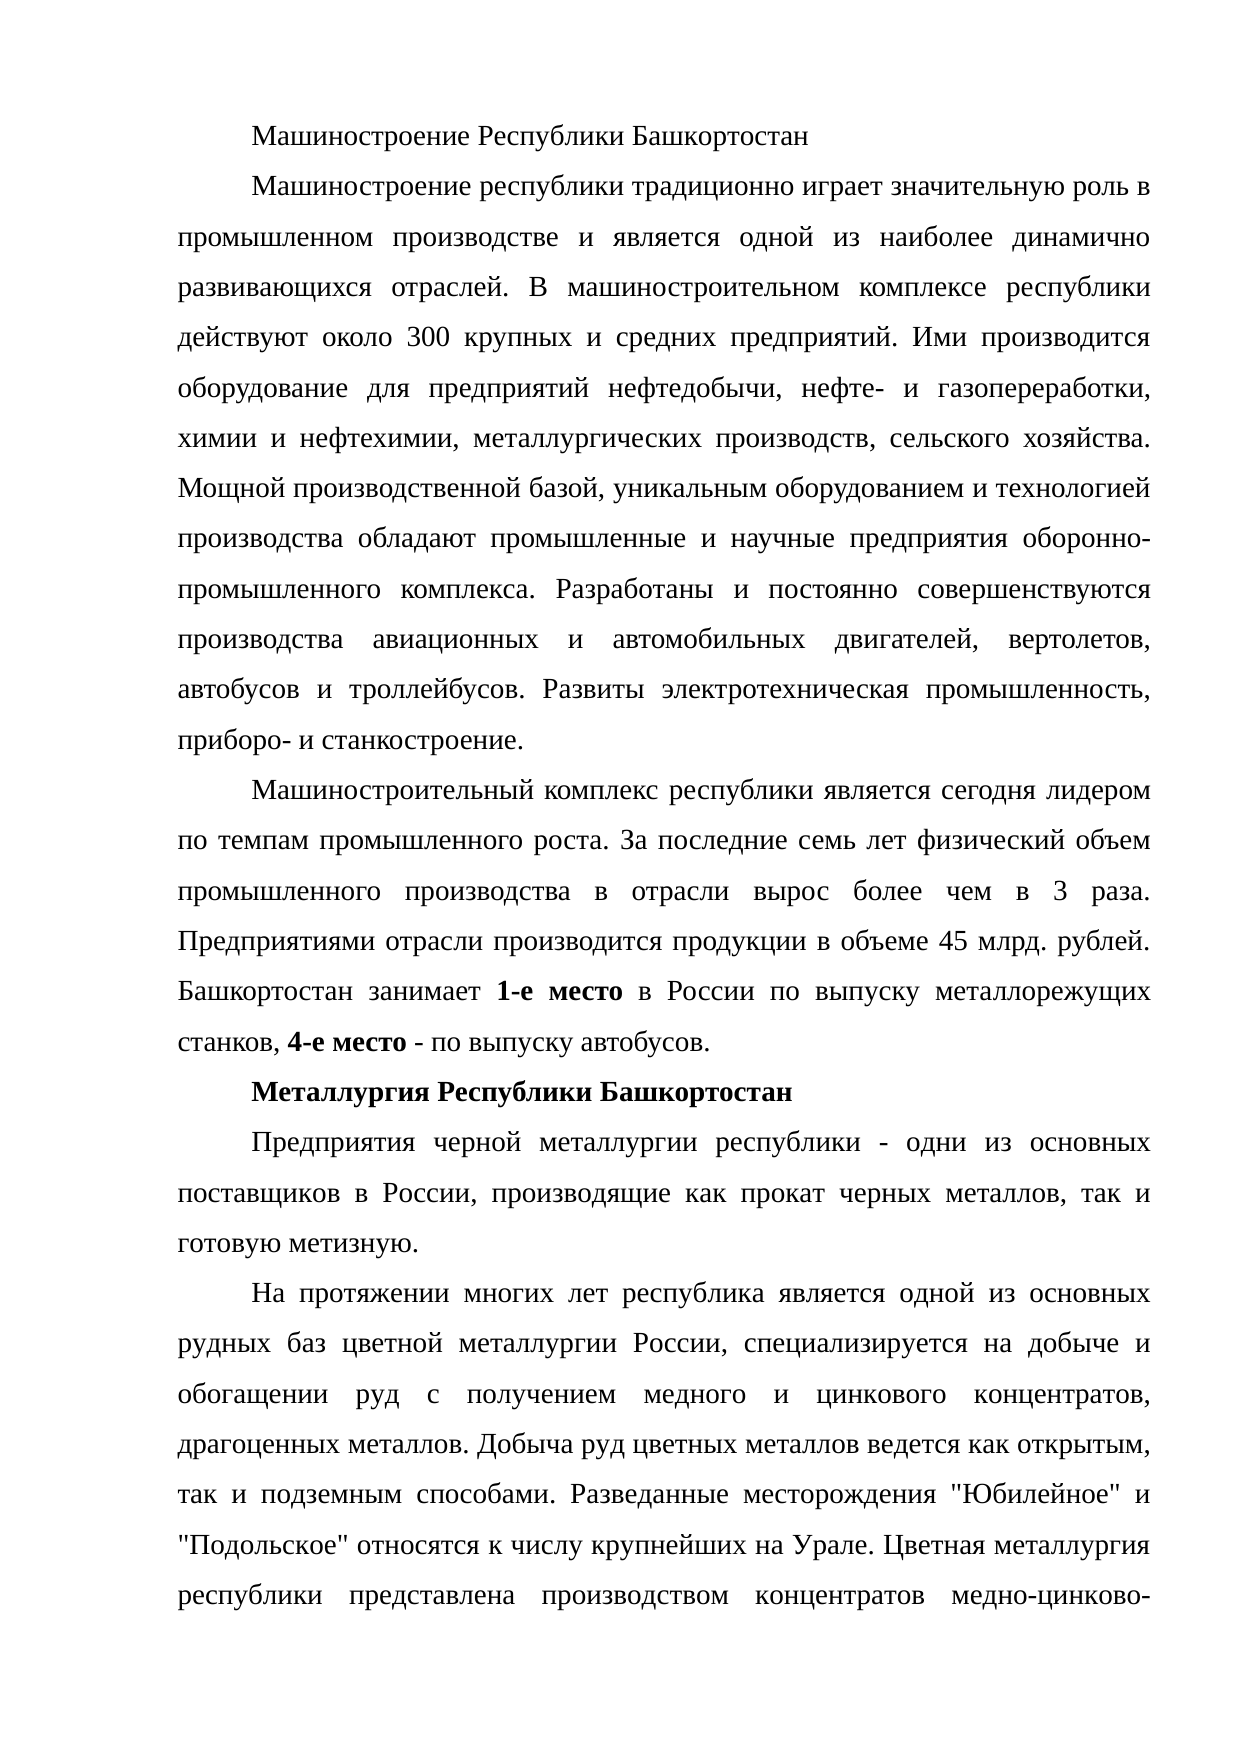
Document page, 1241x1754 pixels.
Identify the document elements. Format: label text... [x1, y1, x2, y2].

text Машиностроение Республики Башкортостан [177, 118, 1152, 152]
text Машиностроительный комплекс республики является сегодня лидером по темпам промышленного роста. За последние семь лет физический объем промышленного производства в отрасли вырос более чем в 3 раза. Предприятиями отрасли производится продукции в объеме 45 млрд. рублей. Башкортостан занимает 1-е место в России по выпуску металлорежущих станков, 4-е место - по выпуску автобусов. [177, 772, 1152, 1057]
subtitle Металлургия Республики Башкортостан [177, 1074, 1152, 1108]
text Предприятия черной металлургии республики - одни из основных поставщиков в России, производящие как прокат черных металлов, так и готовую метизную. [177, 1124, 1152, 1258]
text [177, 1275, 1152, 1611]
text Машиностроение республики традиционно играет значительную роль в промышленном производстве и является одной из наиболее динамично развивающихся отраслей. В машиностроительном комплексе республики действуют около 300 крупных и средних предприятий. Ими производится оборудование для предприятий нефтедобычи, нефте- и газопереработки, химии и нефтехимии, металлургических производств, сельского хозяйства. Мощной производственной базой, уникальным оборудованием и технологией производства обладают промышленные и научные предприятия оборонно-промышленного комплекса. Разработаны и постоянно совершенствуются производства авиационных и автомобильных двигателей, вертолетов, автобусов и троллейбусов. Развиты электротехническая промышленность, приборо- и станкостроение. [177, 168, 1152, 755]
